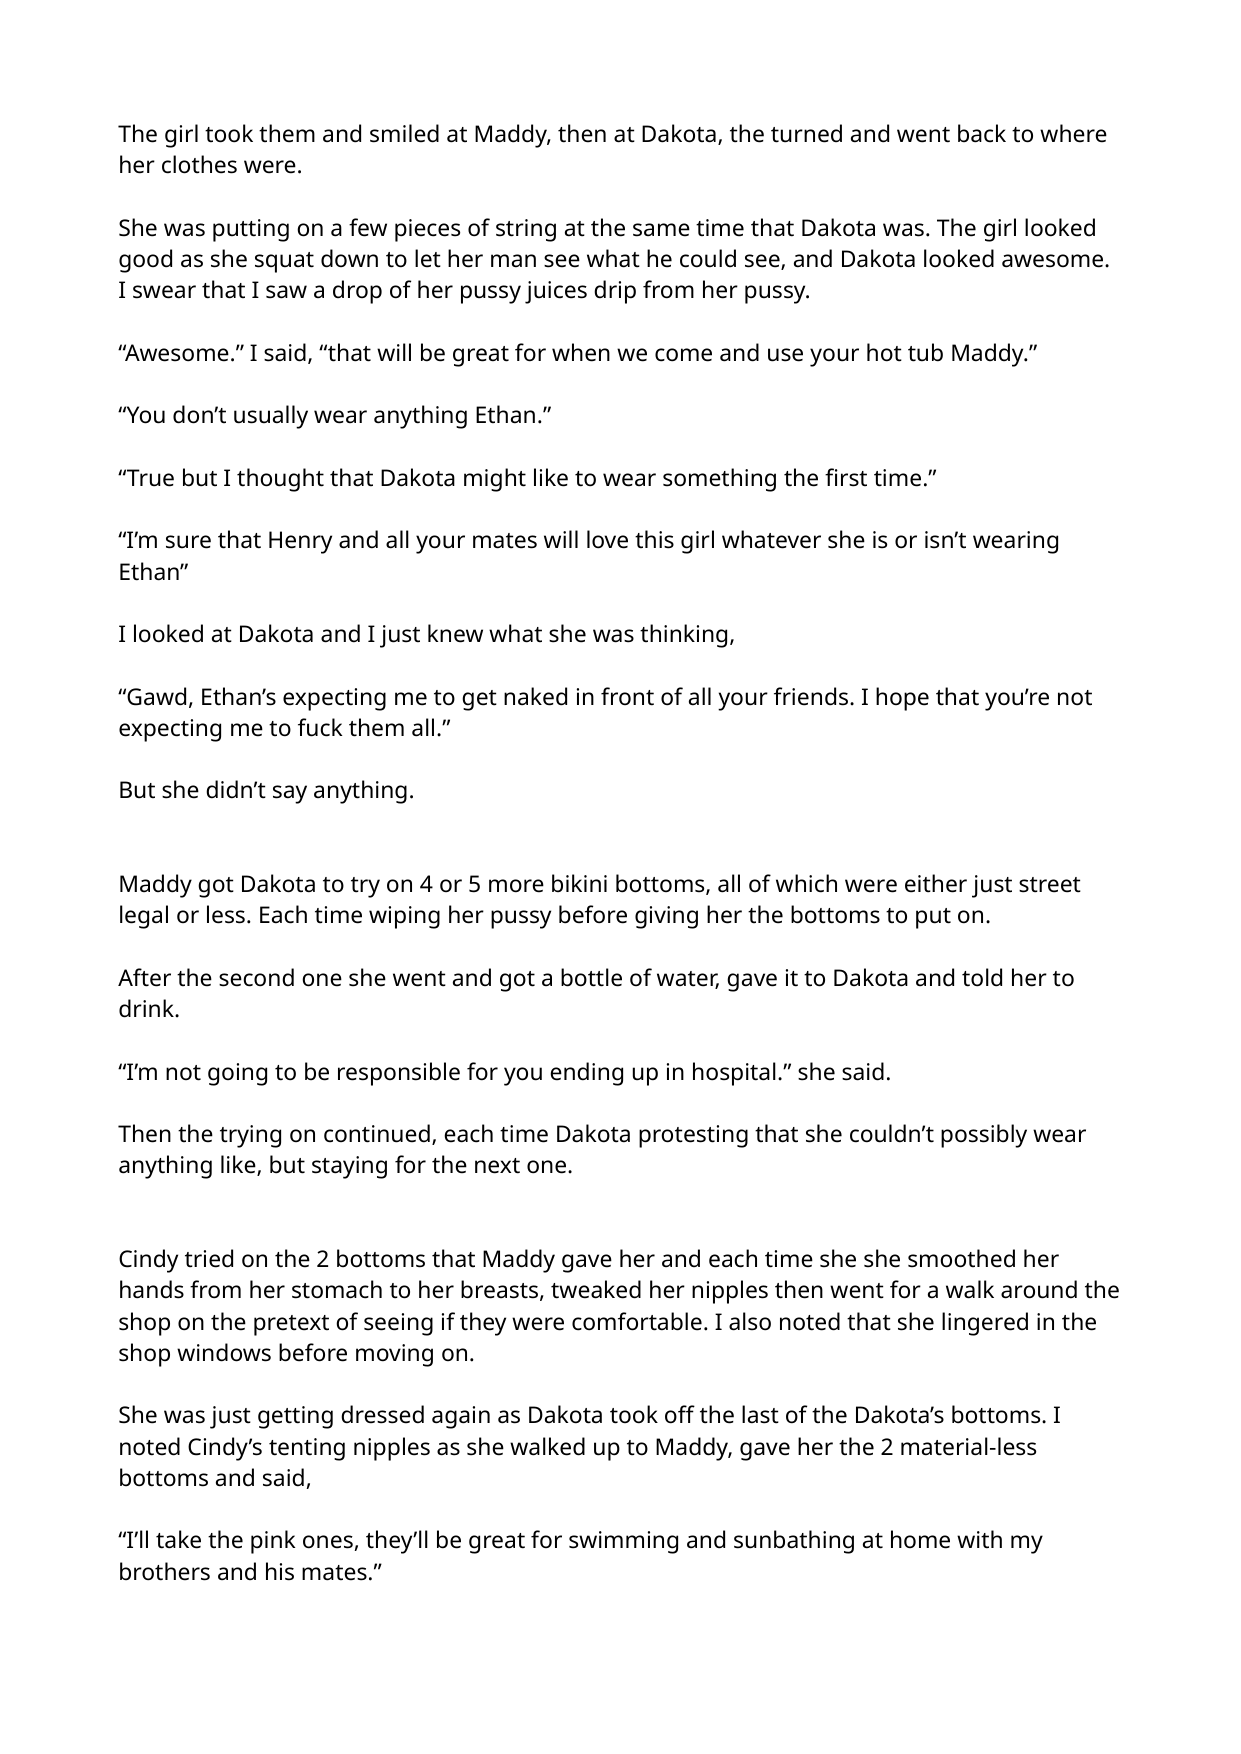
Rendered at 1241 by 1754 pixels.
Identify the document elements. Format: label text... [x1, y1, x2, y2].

text She was just getting dressed again as Dakota took off the last of the Dakota’s bottoms. I noted Cindy’s tenting nipples as she walked up to Maddy, gave her the 2 material-less bottoms and said, [118, 1399, 1122, 1493]
text “I’ll take the pink ones, they’ll be great for swimming and sunbathing at home with my brothers and his mates.” [118, 1524, 1122, 1587]
text She was putting on a few pieces of string at the same time that Dakota was. The girl looked good as she squat down to let her man see what he could see, and Dakota looked awesome. I swear that I saw a drop of her pussy juices drip from her pussy. [118, 212, 1122, 306]
text I looked at Dakota and I just knew what she was thinking, [118, 618, 1122, 649]
text Then the trying on continued, each time Dakota protesting that she couldn’t possibly wear anything like, but staying for the next one. [118, 1118, 1122, 1181]
text “You don’t usually wear anything Ethan.” [118, 399, 1122, 431]
text “I’m not going to be responsible for you ending up in hospital.” she said. [118, 1056, 1122, 1087]
text “Awesome.” I said, “that will be great for when we come and use your hot tub Maddy.” [118, 337, 1122, 368]
text After the second one she went and got a bottle of water, gave it to Dakota and told her to drink. [118, 962, 1122, 1024]
text Maddy got Dakota to try on 4 or 5 more bikini bottoms, all of which were either just street legal or less. Each time wiping her pussy before giving her the bottoms to put on. [118, 868, 1122, 931]
text Cindy tried on the 2 bottoms that Maddy gave her and each time she she smoothed her hands from her stomach to her breasts, tweaked her nipples then went for a walk around the shop on the pretext of seeing if they were comfortable. I also noted that she lingered in the shop windows before moving on. [118, 1243, 1122, 1368]
text But she didn’t say anything. [118, 774, 1122, 806]
text “I’m sure that Henry and all your mates will love this girl whatever she is or isn’t wearing Ethan” [118, 524, 1122, 587]
text “True but I thought that Dakota might like to wear something the first time.” [118, 462, 1122, 493]
text The girl took them and smiled at Maddy, then at Dakota, the turned and went back to where her clothes were. [118, 118, 1122, 181]
text “Gawd, Ethan’s expecting me to get naked in front of all your friends. I hope that you’re not expecting me to fuck them all.” [118, 681, 1122, 743]
